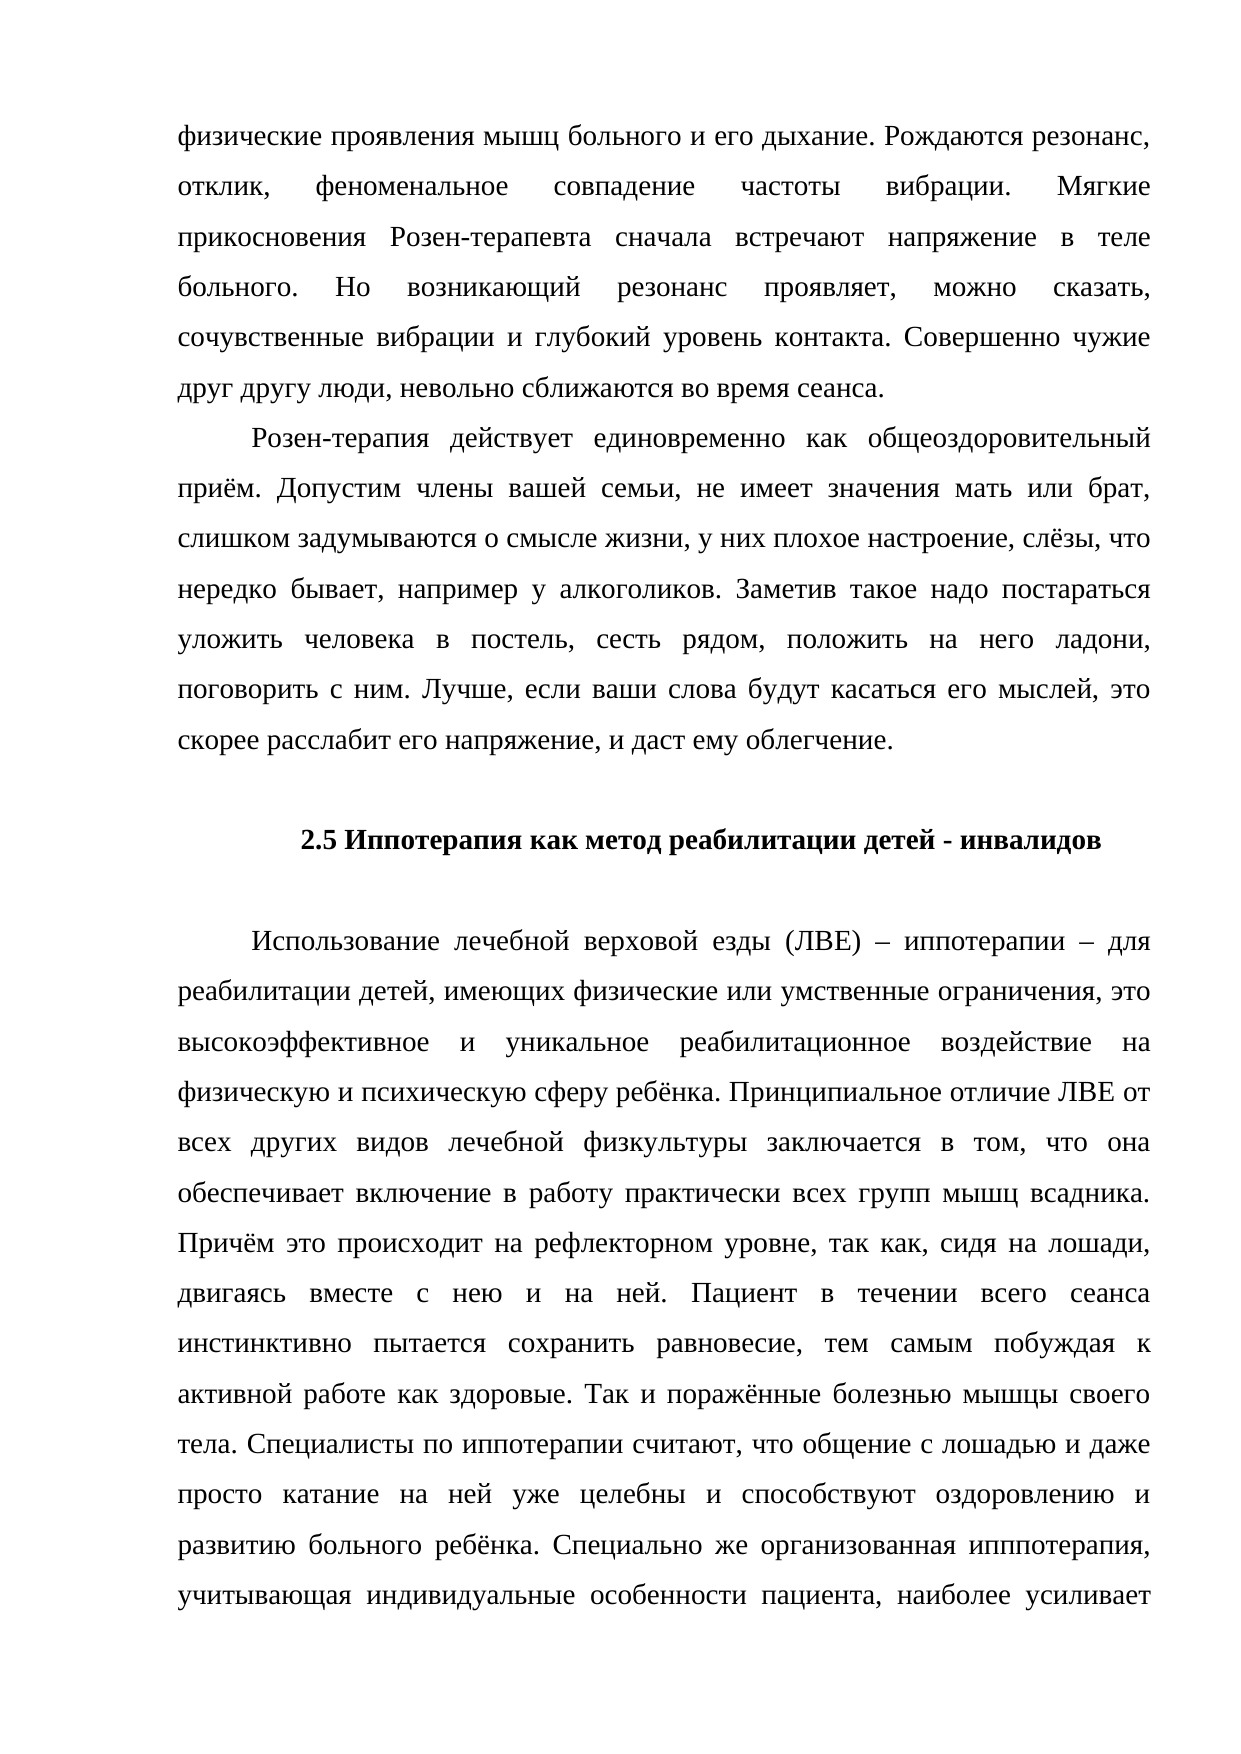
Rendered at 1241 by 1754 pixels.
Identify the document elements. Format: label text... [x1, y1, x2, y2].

text Розен-терапия действует единовременно как общеоздоровительный приём. Допустим члены вашей семьи, не имеет значения мать или брат, слишком задумываются о смысле жизни, у них плохое настроение, слёзы, что нередко бывает, например у алкоголиков. Заметив такое надо постараться уложить человека в постель, сесть рядом, положить на него ладони, поговорить с ним. Лучше, если ваши слова будут касаться его мыслей, это скорее расслабит его напряжение, и даст ему облегчение. [177, 420, 1152, 755]
text 2.5 Иппотерапия как метод реабилитации детей - инвалидов [177, 822, 1152, 856]
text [177, 118, 1152, 403]
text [177, 923, 1152, 1611]
